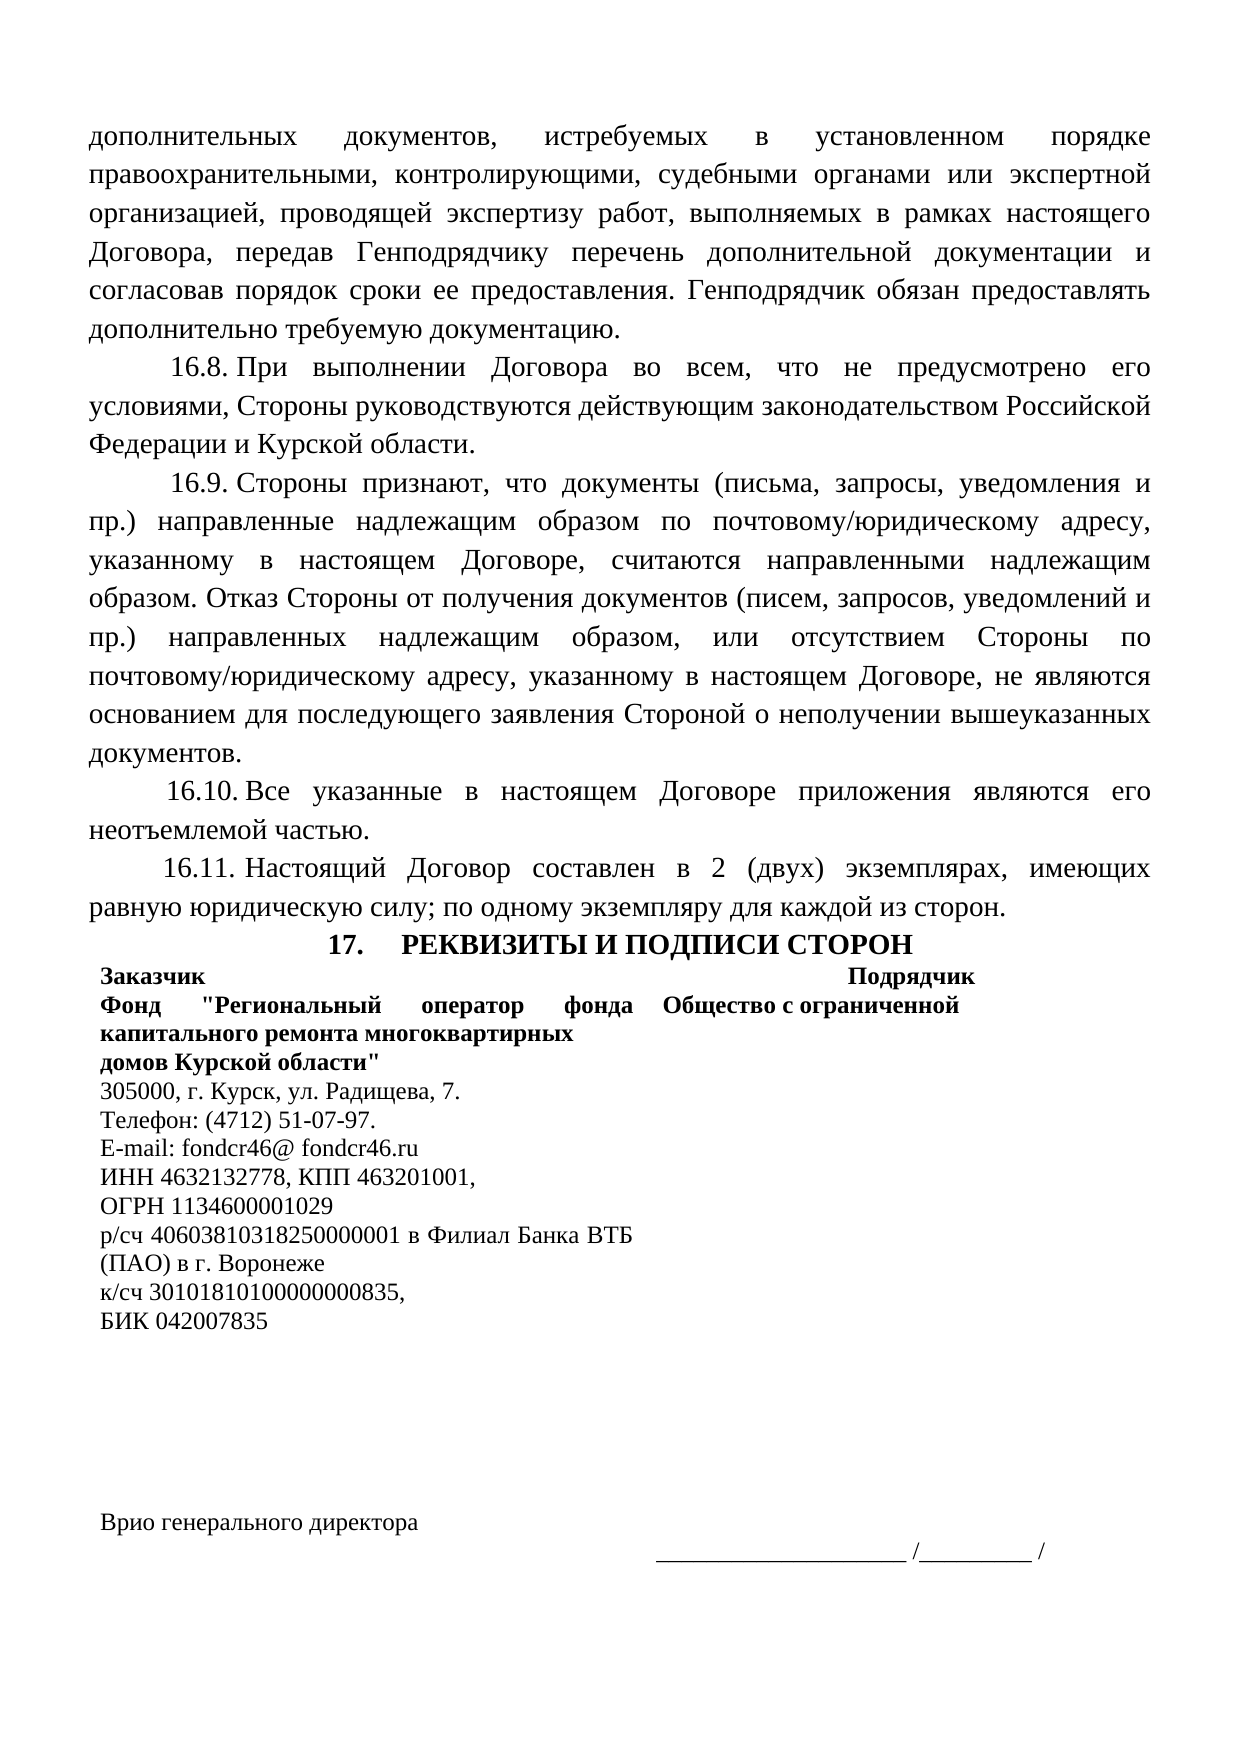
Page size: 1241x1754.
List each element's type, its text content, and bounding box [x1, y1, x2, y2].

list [89, 118, 1152, 344]
list Все указанные в настоящем Договоре приложения являются его неотъемлемой частью. [89, 773, 1152, 845]
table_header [89, 961, 645, 1565]
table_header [645, 961, 1178, 1565]
list Настоящий Договор составлен в 2 (двух) экземплярах, имеющих равную юридическую силу; по одному экземпляру для каждой из сторон. [89, 850, 1152, 922]
list При выполнении Договора во всем, что не предусмотрено его условиями, Стороны руководствуются действующим законодательством Российской Федерации и Курской области. [89, 349, 1152, 460]
list РЕКВИЗИТЫ И ПОДПИСИ СТОРОН [89, 927, 1152, 961]
list Стороны признают, что документы (письма, запросы, уведомления и пр.) направленные надлежащим образом по почтовому/юридическому адресу, указанному в настоящем Договоре, считаются направленными надлежащим образом. Отказ Стороны от получения документов (писем, запросов, уведомлений и пр.) направленных надлежащим образом, или отсутствием Стороны по почтовому/юридическому адресу, указанному в настоящем Договоре, не являются основанием для последующего заявления Стороной о неполучении вышеуказанных документов. [89, 465, 1152, 768]
